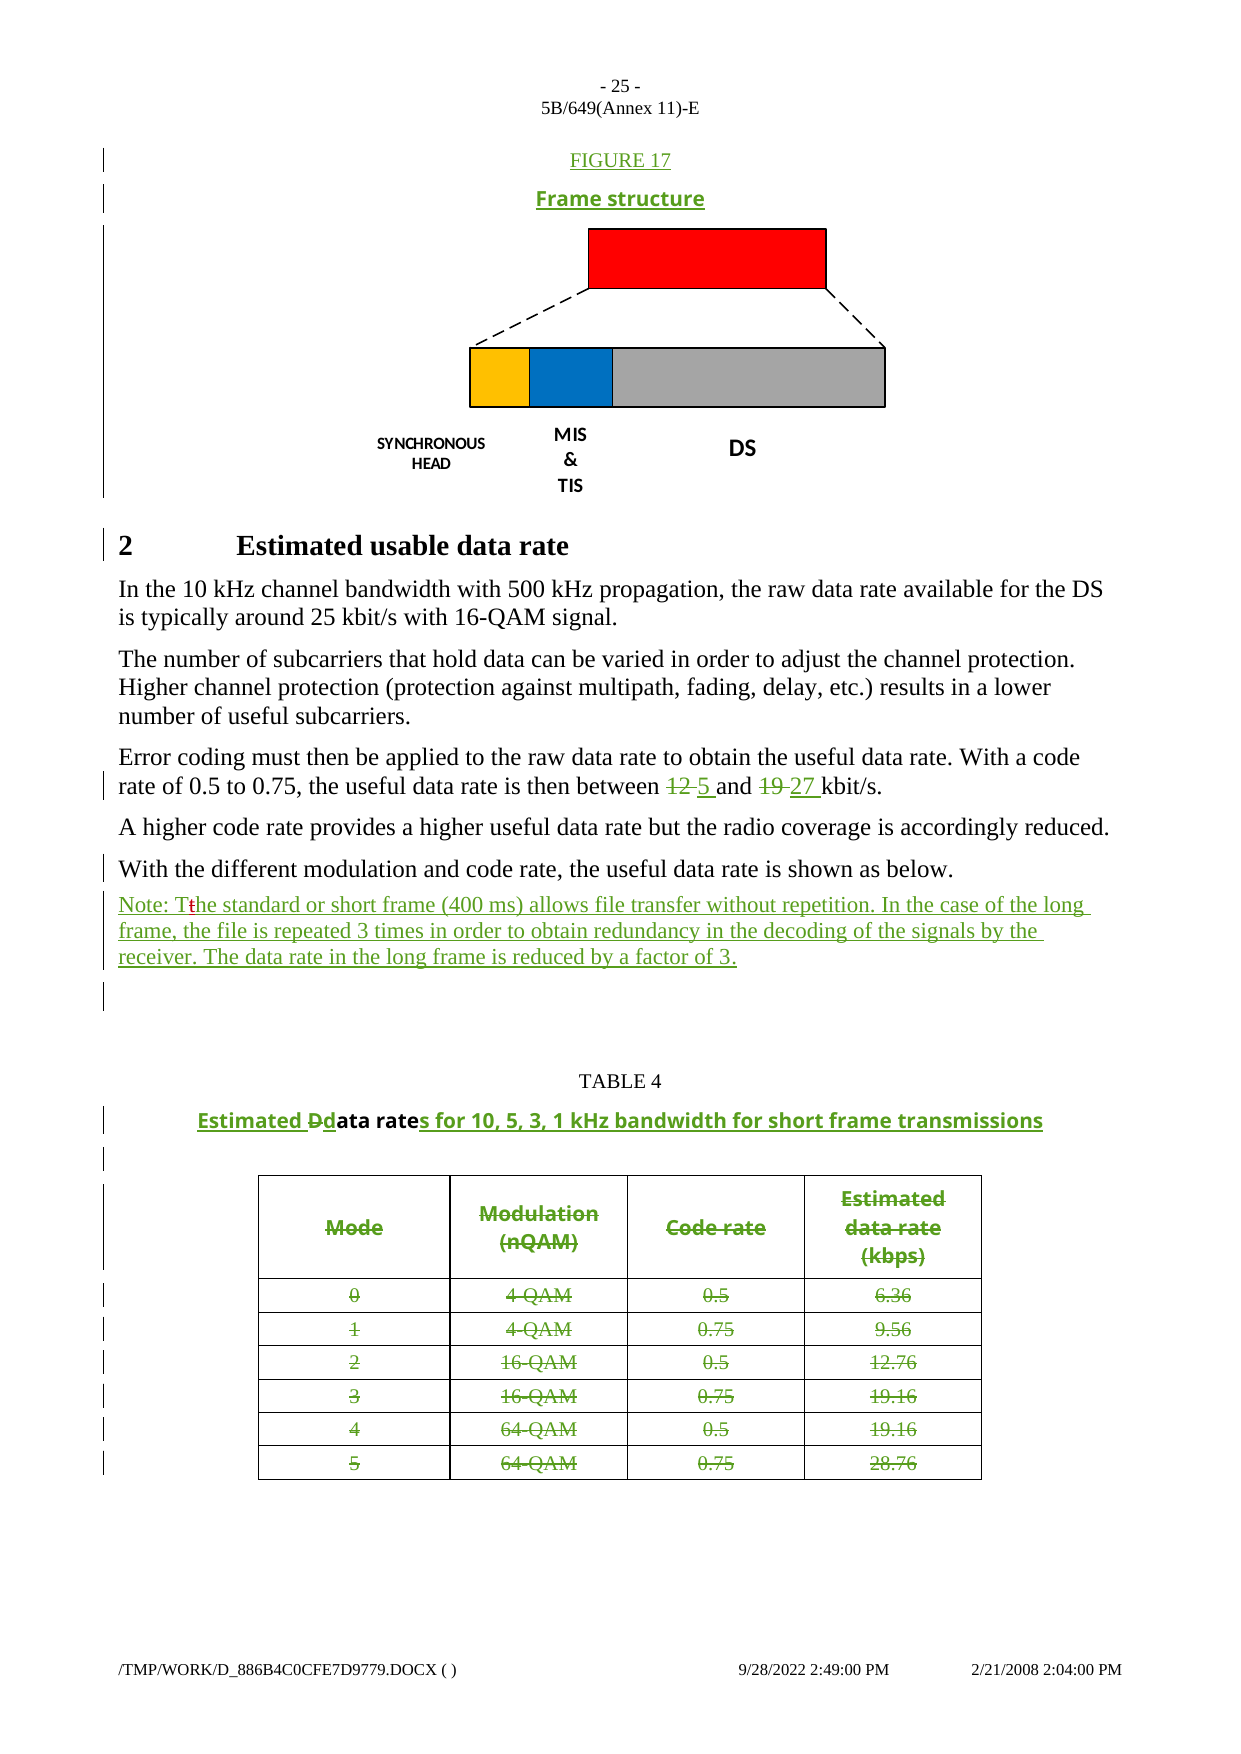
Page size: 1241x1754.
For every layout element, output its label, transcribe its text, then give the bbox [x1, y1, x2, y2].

text A higher code rate provides a higher useful data rate but the radio coverage is accordingly reduced. [118, 812, 1122, 841]
table_header [259, 1176, 449, 1278]
table_cell [628, 1346, 804, 1378]
table_cell [259, 1346, 449, 1378]
table_cell [451, 1346, 627, 1378]
table_cell [628, 1380, 804, 1412]
text With the different modulation and code rate, the useful data rate is shown as below. [118, 854, 1122, 882]
text Error coding must then be applied to the raw data rate to obtain the useful data rate. With a code rate of 0.5 to 0.75, the useful data rate is then between and kbit/s. [118, 742, 1122, 800]
table_cell [805, 1279, 981, 1312]
table_cell [805, 1346, 981, 1378]
text The number of subcarriers that hold data can be varied in order to adjust the channel protection. Higher channel protection (protection against multipath, fading, delay, etc.) results in a lower number of useful subcarriers. [118, 644, 1122, 730]
table_cell [259, 1446, 449, 1479]
subtitle 2 Estimated usable data rate [118, 528, 1122, 561]
table_cell [805, 1413, 981, 1445]
table_cell [451, 1380, 627, 1412]
table_cell [451, 1279, 627, 1312]
table_cell [628, 1413, 804, 1445]
table_cell [259, 1279, 449, 1312]
table_cell [259, 1413, 449, 1445]
table_cell [451, 1446, 627, 1479]
title ata rate [118, 1106, 1122, 1134]
table_cell [805, 1380, 981, 1412]
text In the 10 kHz channel bandwidth with 500 kHz propagation, the raw data rate available for the DS is typically around 25 kbit/s with 16-QAM signal. [118, 574, 1122, 631]
text TABLE 4 [118, 1069, 1122, 1093]
table_cell [628, 1313, 804, 1345]
table_cell [451, 1313, 627, 1345]
table_cell [805, 1446, 981, 1479]
table_cell [259, 1313, 449, 1345]
table_cell [628, 1279, 804, 1312]
table_cell [451, 1413, 627, 1445]
table_header [451, 1176, 627, 1278]
table_cell [628, 1446, 804, 1479]
table_header [805, 1176, 981, 1278]
table_header [628, 1176, 804, 1278]
table_cell [259, 1380, 449, 1412]
table_cell [805, 1313, 981, 1345]
